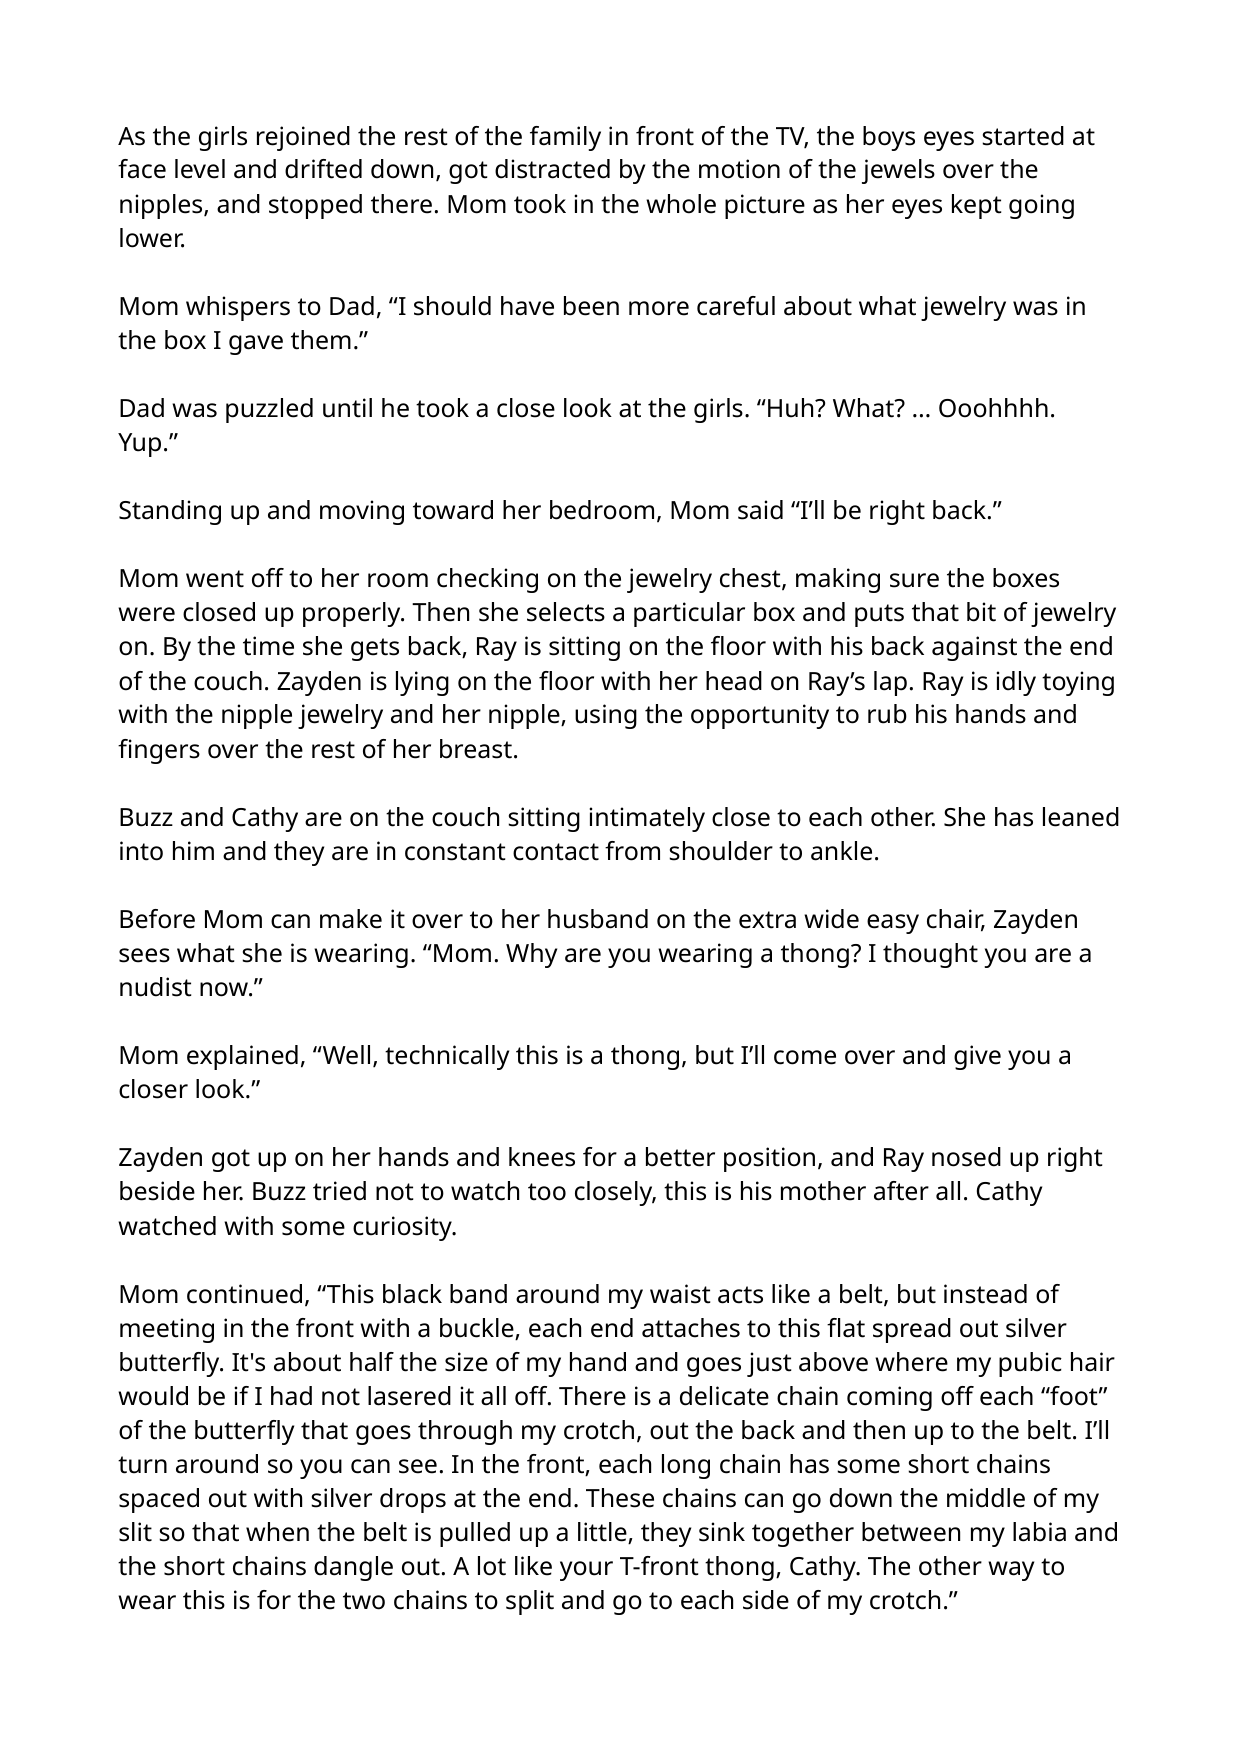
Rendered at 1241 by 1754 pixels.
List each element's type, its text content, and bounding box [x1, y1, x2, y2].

text Mom went off to her room checking on the jewelry chest, making sure the boxes were closed up properly. Then she selects a particular box and puts that bit of jewelry on. By the time she gets back, Ray is sitting on the floor with his back against the end of the couch. Zayden is lying on the floor with her head on Ray’s lap. Ray is idly toying with the nipple jewelry and her nipple, using the opportunity to rub his hands and fingers over the rest of her breast. [118, 561, 1122, 765]
text Dad was puzzled until he took a close look at the girls. “Huh? What? … Ooohhhh. Yup.” [118, 391, 1122, 459]
text Buzz and Cathy are on the couch sitting intimately close to each other. She has leaned into him and they are in constant contact from shoulder to ankle. [118, 799, 1122, 867]
text Before Mom can make it over to her husband on the extra wide easy chair, Zayden sees what she is wearing. “Mom. Why are you wearing a thong? I thought you are a nudist now.” [118, 902, 1122, 1004]
text Zayden got up on her hands and knees for a better position, and Ray nosed up right beside her. Buzz tried not to watch too closely, this is his mother after all. Cathy watched with some curiosity. [118, 1140, 1122, 1242]
text As the girls rejoined the rest of the family in front of the TV, the boys eyes started at face level and drifted down, got distracted by the motion of the jewels over the nipples, and stopped there. Mom took in the whole picture as her eyes kept going lower. [118, 118, 1122, 254]
text Mom continued, “This black band around my waist acts like a belt, but instead of meeting in the front with a buckle, each end attaches to this flat spread out silver butterfly. It's about half the size of my hand and goes just above where my pubic hair would be if I had not lasered it all off. There is a delicate chain coming off each “foot” of the butterfly that goes through my crotch, out the back and then up to the belt. I’ll turn around so you can see. In the front, each long chain has some short chains spaced out with silver drops at the end. These chains can go down the middle of my slit so that when the belt is pulled up a little, they sink together between my labia and the short chains dangle out. A lot like your T-front thong, Cathy. The other way to wear this is for the two chains to split and go to each side of my crotch.” [118, 1276, 1122, 1617]
text Mom explained, “Well, technically this is a thong, but I’ll come over and give you a closer look.” [118, 1038, 1122, 1106]
text Standing up and moving toward her bedroom, Mom said “I’ll be right back.” [118, 493, 1122, 527]
text Mom whispers to Dad, “I should have been more careful about what jewelry was in the box I gave them.” [118, 288, 1122, 357]
